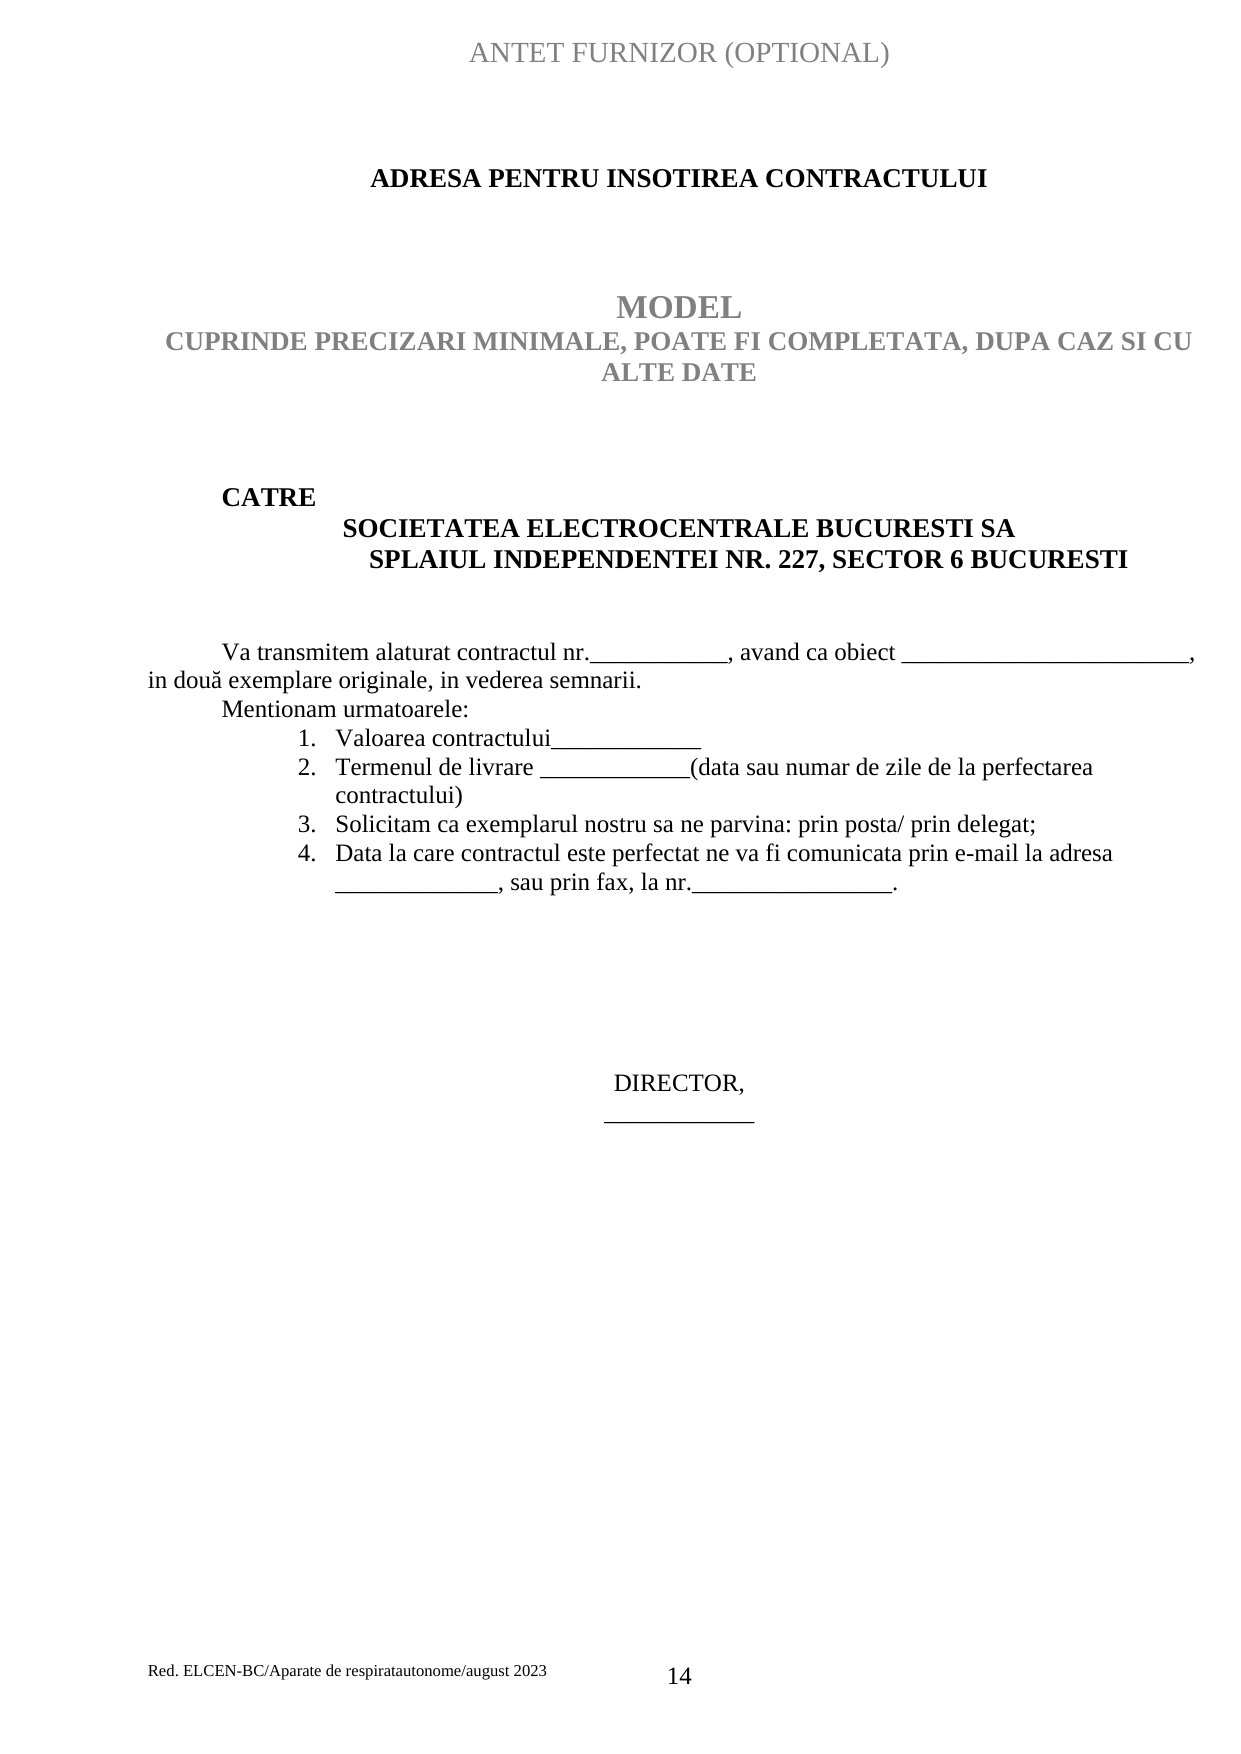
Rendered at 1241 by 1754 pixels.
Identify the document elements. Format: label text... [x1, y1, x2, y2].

text MODEL [148, 287, 1211, 325]
text Adresa pentru insotirea contractului [148, 162, 1211, 193]
text SOCIETATEA ELECTROCENTRALE BUCURESTI SA [148, 512, 1211, 543]
text Va transmitem alaturat contractul nr.___________, avand ca obiect _______________________, in două exemplare originale, in vederea semnarii. [148, 637, 1211, 694]
text DIRECTOR, [148, 1068, 1211, 1097]
text Mentionam urmatoarele: [148, 694, 1211, 723]
text Catre [148, 481, 1211, 512]
text cuprinde precizari minimale, poate fi completata, dupa caz si cu alte date [148, 325, 1211, 388]
text ____________ [148, 1097, 1211, 1126]
list Solicitam ca exemplarul nostru sa ne parvina: prin posta/ prin delegat; [298, 809, 1211, 838]
list Valoarea contractului____________ [298, 723, 1211, 752]
text ANTET FURNIZOR (OPTIONAL) [148, 35, 1211, 69]
text Splaiul Independentei nr. 227, Sector 6 Bucuresti [148, 543, 1211, 574]
list Data la care contractul este perfectat ne va fi comunicata prin e-mail la adresa _____________, sau prin fax, la nr.________________. [298, 838, 1211, 896]
list Termenul de livrare ____________(data sau numar de zile de la perfectarea contractului) [298, 752, 1211, 809]
